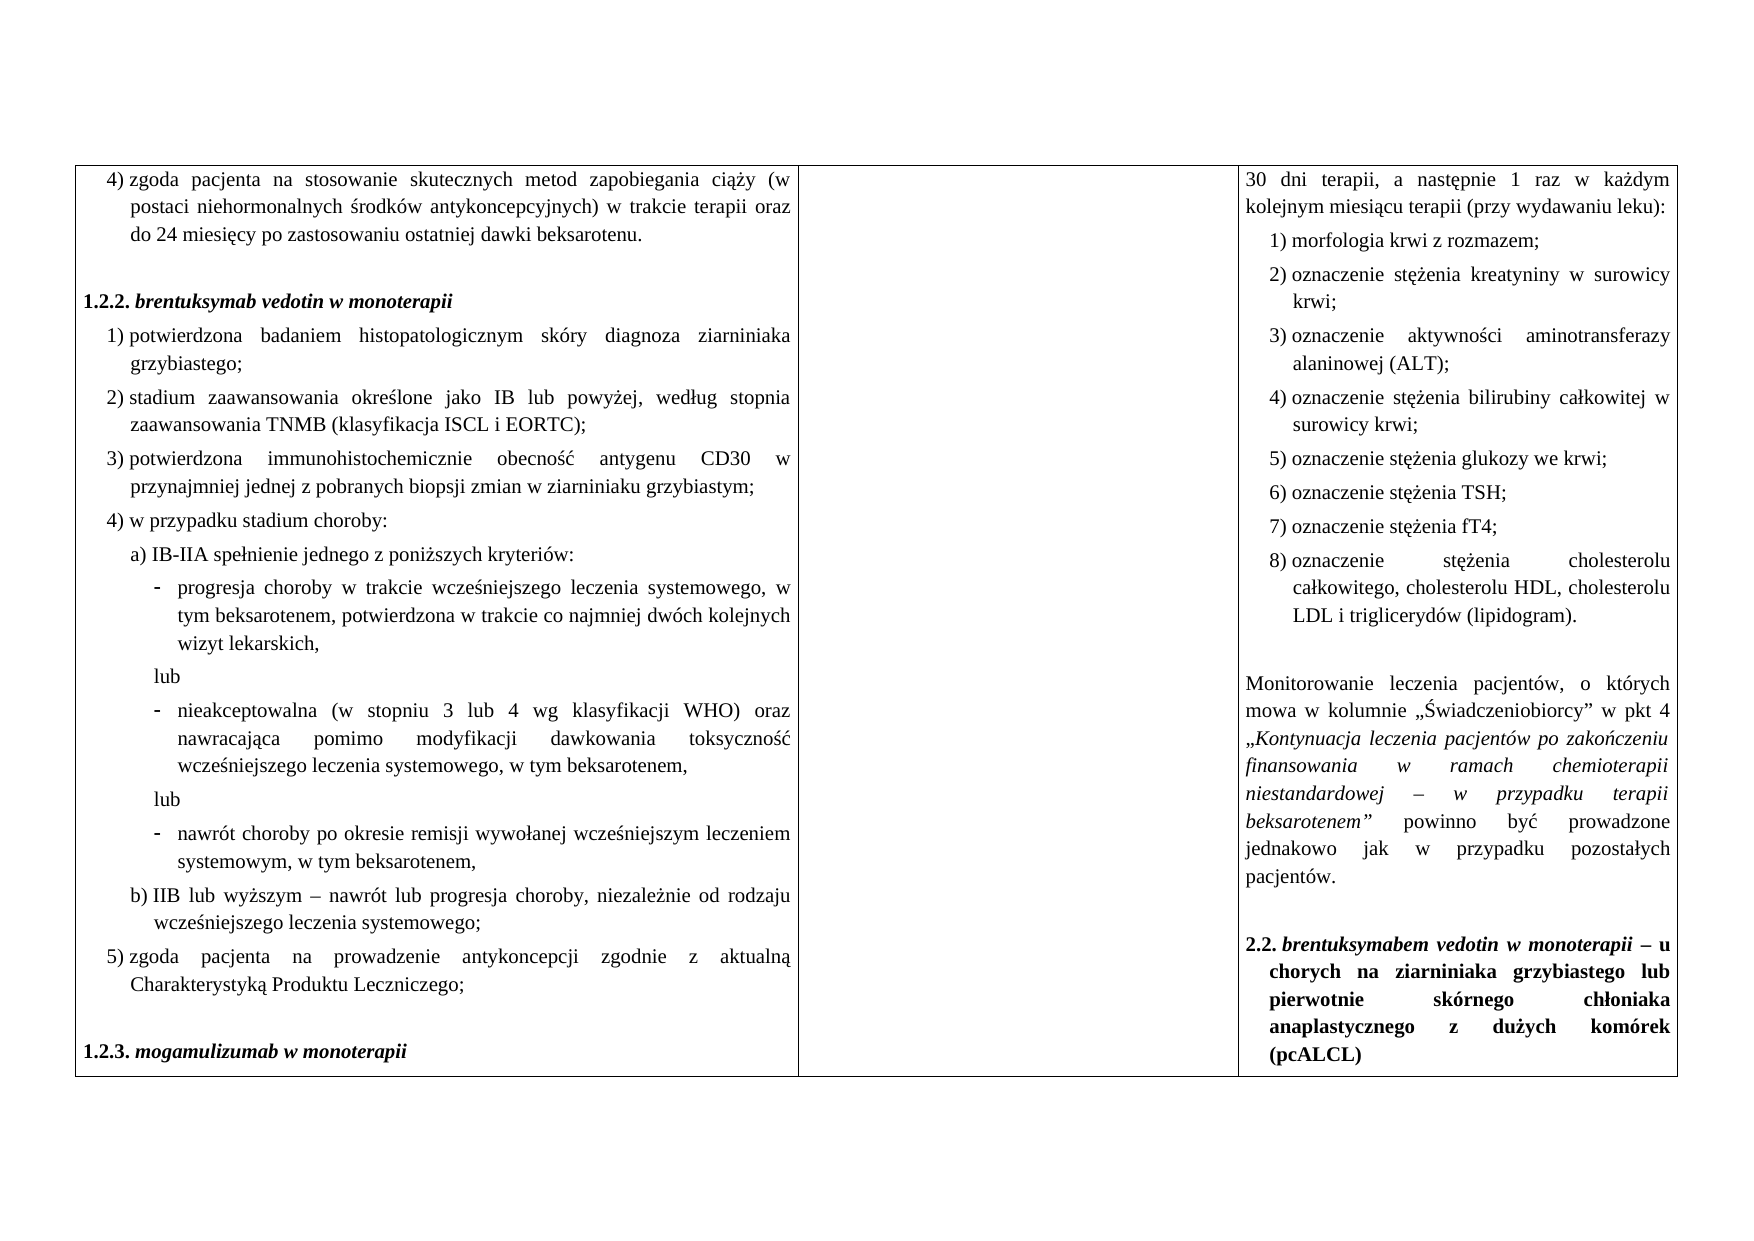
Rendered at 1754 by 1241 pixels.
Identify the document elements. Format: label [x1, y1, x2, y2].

table_cell [1239, 166, 1677, 1076]
table_cell [76, 166, 798, 1076]
table_cell [799, 166, 1238, 1076]
